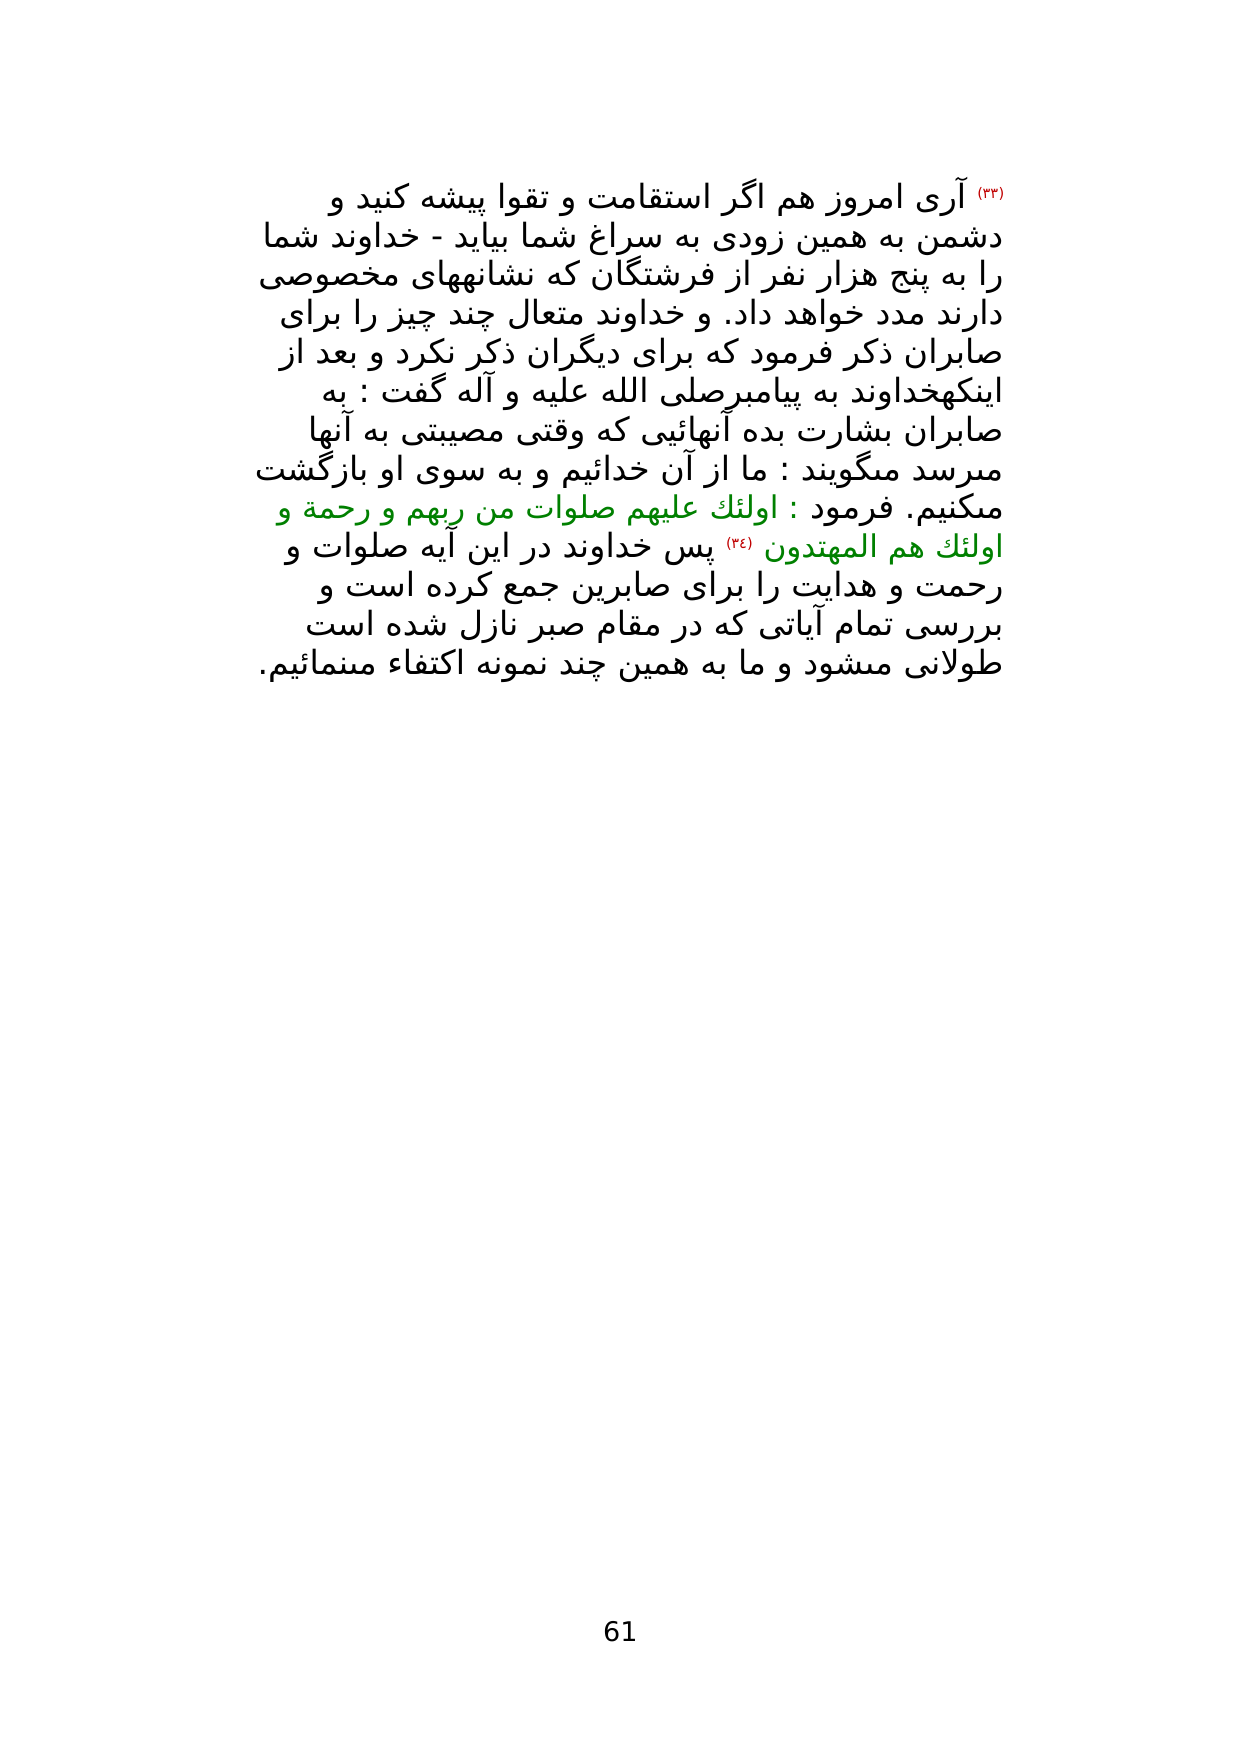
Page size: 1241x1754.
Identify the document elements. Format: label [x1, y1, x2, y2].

text [236, 177, 1004, 682]
